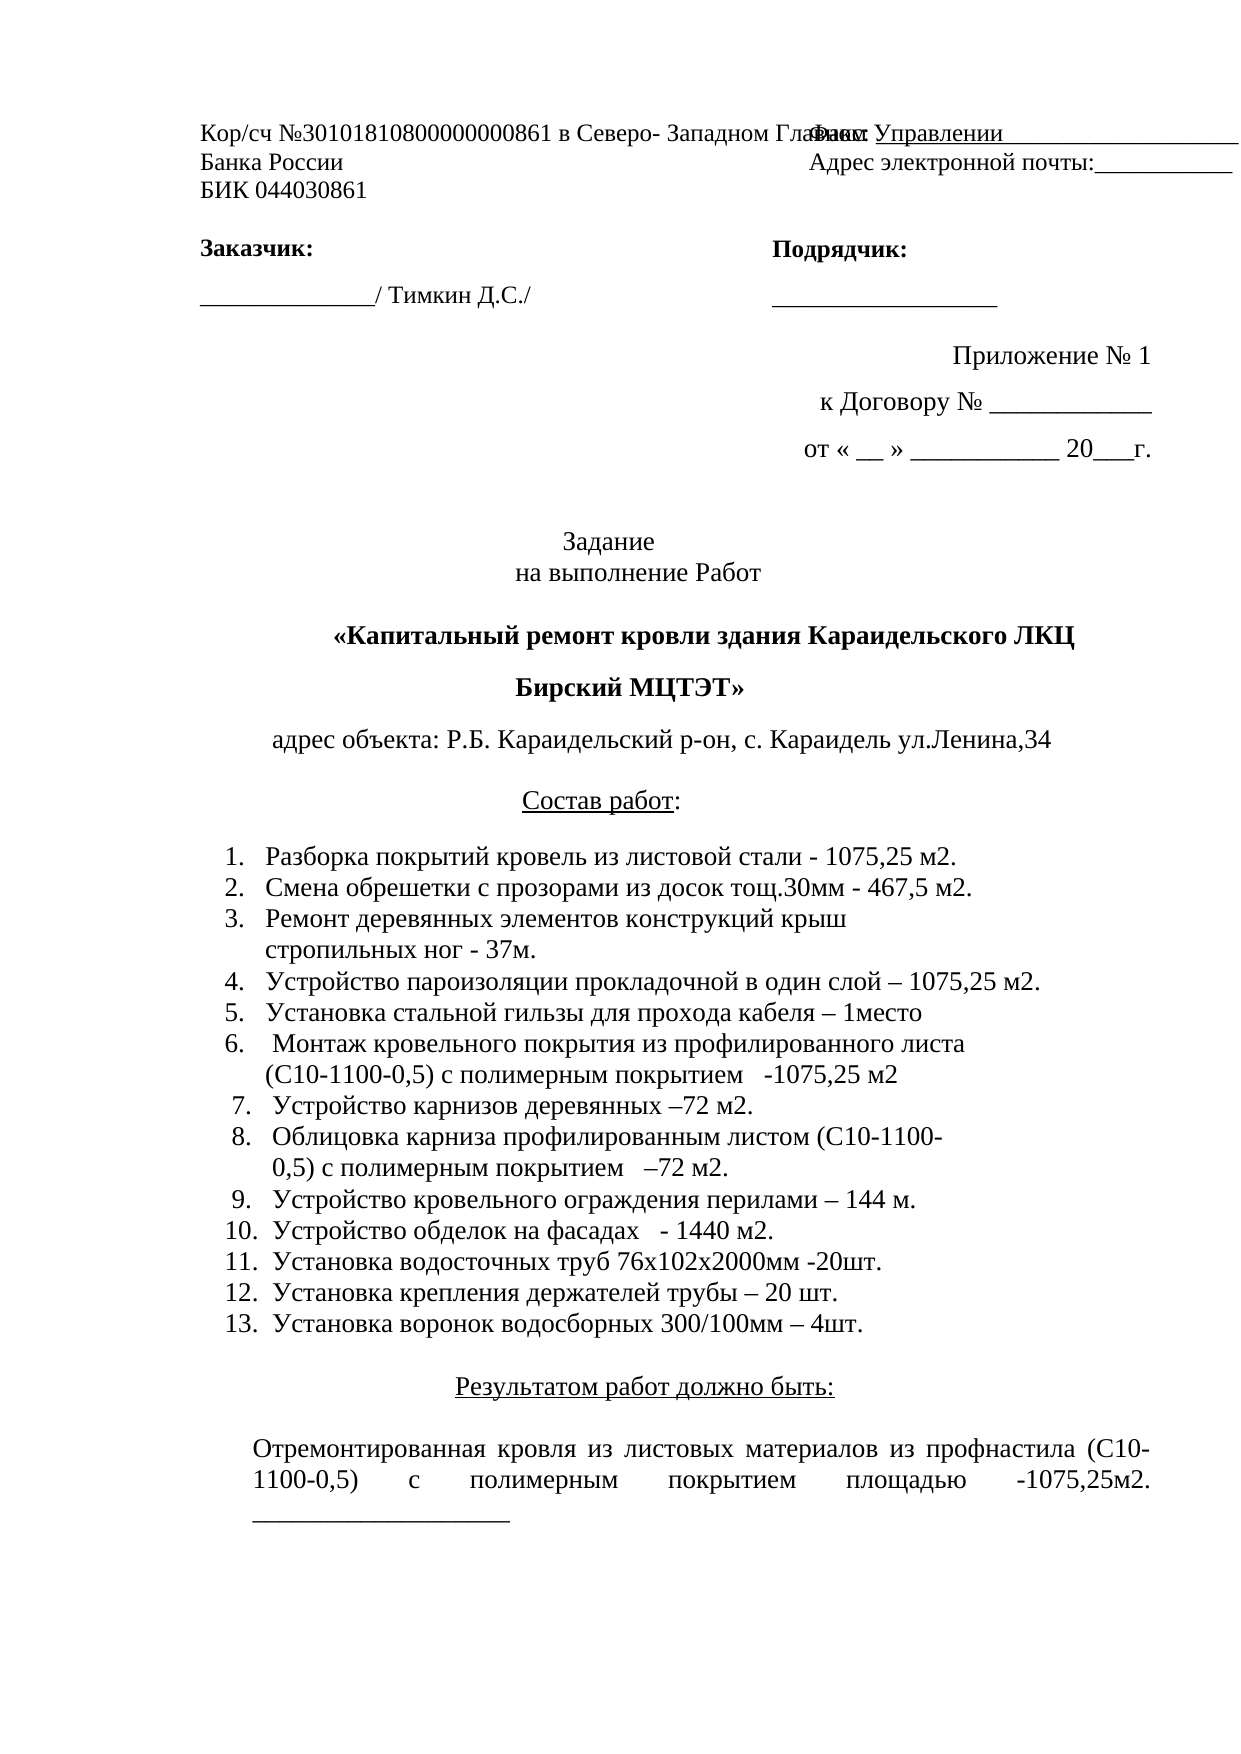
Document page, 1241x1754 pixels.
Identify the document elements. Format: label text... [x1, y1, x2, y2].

table_cell [177, 118, 657, 339]
text 7. Устройство карнизов деревянных –72 м2. [177, 1089, 1152, 1120]
text 10. Устройство обделок на фасадах - 1440 м2. [177, 1214, 1152, 1245]
text 9. Устройство кровельного ограждения перилами – 144 м. [177, 1183, 1152, 1214]
table_cell [657, 118, 749, 339]
text 3. Ремонт деревянных элементов конструкций крыш [177, 902, 1152, 933]
text 8. Облицовка карниза профилированным листом (С10-1100- [177, 1120, 1152, 1152]
text 2. Смена обрешетки с прозорами из досок тощ.30мм - 467,5 м2. [177, 871, 1152, 902]
text 11. Установка водосточных труб 76х102х2000мм -20шт. [177, 1245, 1152, 1276]
text Отремонтированная кровля из листовых материалов из профнастила (С10-1100-0,5) c полимерным покрытием площадью -1075,25м2. ___________________ [252, 1432, 1152, 1525]
text Задание [177, 525, 1151, 557]
text от « __ » ___________ 20___г. [177, 432, 1152, 463]
text стропильных ног - 37м. [177, 933, 1152, 965]
text 12. Установка крепления держателей трубы – 20 шт. [177, 1276, 1152, 1307]
text 1. Разборка покрытий кровель из листовой стали - 1075,25 м2. [177, 840, 1152, 871]
table_cell [750, 118, 1207, 339]
text 5. Установка стальной гильзы для прохода кабеля – 1место [177, 996, 1152, 1027]
text к Договору № ____________ [177, 385, 1152, 417]
text Приложение № 1 [177, 339, 1152, 370]
text адрес объекта: Р.Б. Караидельский р-он, с. Караидель ул.Ленина,34 [177, 724, 1151, 755]
text 6. Монтаж кровельного покрытия из профилированного листа [177, 1027, 1152, 1058]
text 13. Установка воронок водосборных 300/100мм – 4шт. [177, 1307, 1152, 1338]
text 0,5) с полимерным покрытием –72 м2. [177, 1152, 1152, 1183]
text «Капитальный ремонт кровли здания Караидельского ЛКЦ [177, 619, 1152, 650]
text 4. Устройство пароизоляции прокладочной в один слой – 1075,25 м2. [177, 965, 1152, 996]
text Бирский МЦТЭТ» [177, 671, 1152, 702]
text Результатом работ должно быть: [177, 1369, 1152, 1401]
text Состав работ: [177, 784, 1152, 815]
text на выполнение Работ [177, 557, 1151, 588]
text (С10-1100-0,5) с полимерным покрытием -1075,25 м2 [177, 1058, 1152, 1089]
